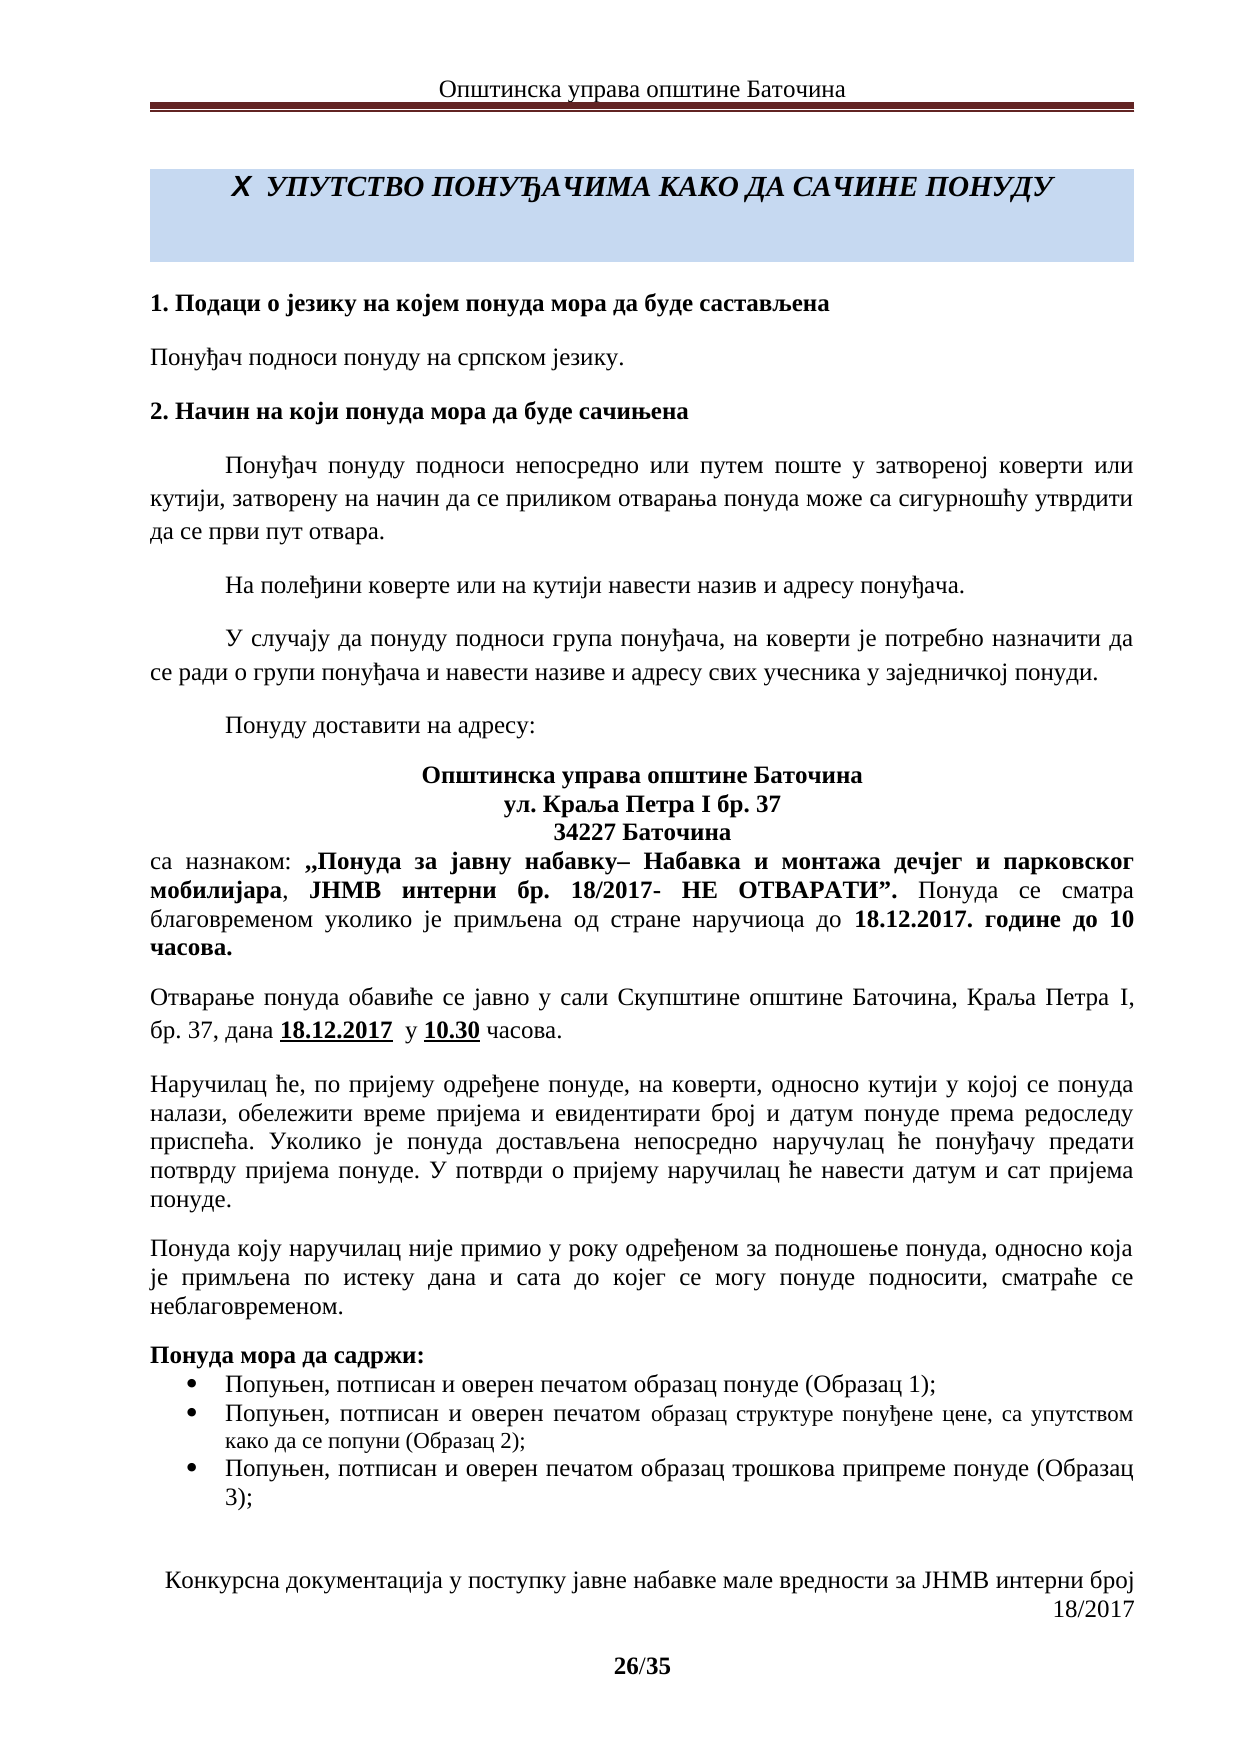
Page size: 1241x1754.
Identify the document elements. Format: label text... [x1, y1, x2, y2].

text Понуда мора да садржи: [150, 1341, 1134, 1369]
text Општинска управа општине Баточина [150, 760, 1134, 789]
text Понуду доставити на адресу: [150, 710, 1134, 739]
text На полеђини коверте или на кутији навести назив и адресу понуђача. [150, 570, 1134, 598]
text Наручилац ће, по пријему одређене понуде, на коверти, односно кутији у којој се понуда налази, обележити време пријема и евидентирати број и датум понуде према редоследу приспећа. Уколико је понуда достављена непосредно наручулац ће понуђачу предати потврду пријема понуде. У потврди о пријему наручилац ће навести датум и сат пријема понуде. [150, 1069, 1134, 1213]
list Попуњен, потписан и оверен печатом образац трошкова припреме понуде (Образац 3); [187, 1453, 1134, 1511]
text Понуда коју наручилац није примио у року одређеном за подношење понуда, односно која је примљена по истеку дана и сата до којег се могу понуде подносити, сматраће се неблаговременом. [150, 1233, 1134, 1320]
list Попуњен, потписан и оверен печатом образац структуре понуђене цене, са упутством како да се попуни (Образац 2); [187, 1398, 1134, 1453]
list Попуњен, потписан и оверен печатом образац понуде (Образац 1); [187, 1369, 1134, 1398]
text ул. Краља Петра I бр. 37 [150, 789, 1134, 817]
text Понуђач понуду подноси непосредно или путем поште у затвореној коверти или кутији, затворену на начин да се приликом отварања понуда може са сигурношћу утврдити да се први пут отвара. [150, 450, 1134, 544]
text 2. Начин на који понуда мора да буде сачињена [150, 396, 1134, 425]
text X УПУТСТВО ПОНУЂАЧИМА КАКО ДА САЧИНЕ ПОНУДУ [150, 169, 1134, 203]
text Отварање понуда обавиће се јавно у сали Скупштине општине Баточина, Краља Петра I, бр. 37, дана 18.12.2017 у 10.30 часова. [150, 982, 1134, 1044]
text са назнаком: ,,Понуда за јавну набавку– Набавка и монтажа дечјег и парковског мобилијара, ЈНМВ интерни бр. 18/2017- НЕ ОТВАРАТИ”. Понуда се сматра благовременом уколико је примљена од стране наручиоца до 18.12.2017. године до 10 часова. [150, 846, 1134, 961]
text 34227 Баточина [150, 817, 1134, 846]
text 1. Подаци о језику на којем понуда мора да буде састављена [150, 288, 1134, 317]
text У случају да понуду подноси група понуђача, на коверти је потребно назначити да се ради о групи понуђача и навести називе и адресу свих учесника у заједничкој понуди. [150, 623, 1134, 685]
text Понуђач подноси понуду на српском језику. [150, 342, 1134, 371]
